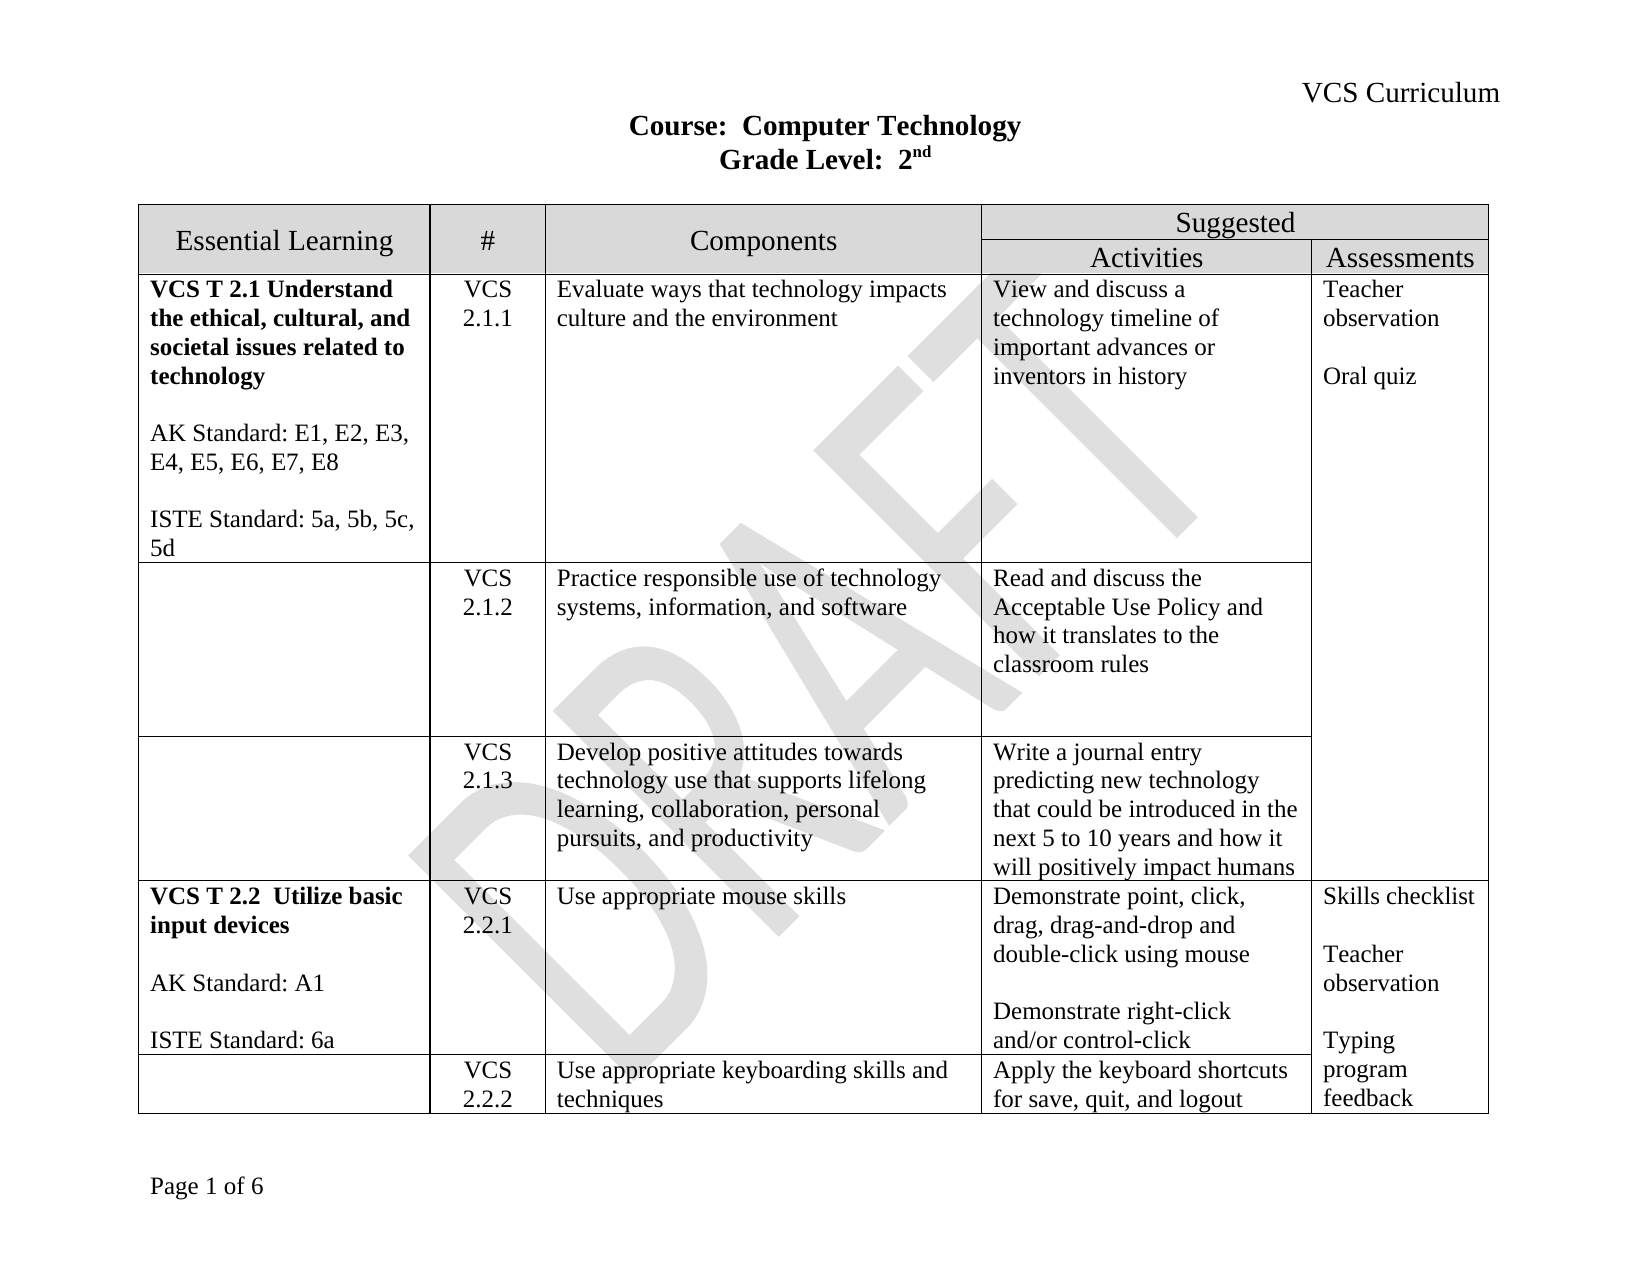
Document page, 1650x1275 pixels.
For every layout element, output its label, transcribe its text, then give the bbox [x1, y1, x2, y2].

table_cell [139, 563, 429, 736]
table_cell VCS 2.1.2 [431, 563, 545, 736]
table_cell [139, 737, 429, 880]
table_cell VCS 2.2.1 [431, 881, 545, 1054]
table_header Components [546, 205, 981, 273]
table_cell VCS T 2.1 Understand the ethical, cultural, and societal issues related to technology AK Standard: E1, E2, E3, E4, E5, E6, E7, E8 ISTE Standard: 5a, 5b, 5c, 5d [139, 275, 429, 562]
table_cell Evaluate ways that technology impacts culture and the environment [546, 275, 981, 562]
table_cell Read and discuss the Acceptable Use Policy and how it translates to the classroom rules [982, 563, 1311, 736]
table_cell View and discuss a technology timeline of important advances or inventors in history [982, 275, 1311, 562]
table_header Suggested [982, 205, 1488, 239]
table_cell VCS 2.1.1 [431, 275, 545, 562]
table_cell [546, 1055, 981, 1112]
table_cell Demonstrate point, click, drag, drag-and-drop and double-click using mouse Demonstrate right-click and/or control-click [982, 881, 1311, 1054]
table_cell Teacher observation Oral quiz [1312, 275, 1488, 880]
table_cell VCS T 2.2 Utilize basic input devices AK Standard: A1 ISTE Standard: 6a [139, 881, 429, 1054]
table_cell Assessments [1312, 240, 1488, 273]
table_cell Activities [982, 240, 1311, 273]
table_cell [139, 1055, 429, 1112]
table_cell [982, 1055, 1311, 1112]
table_cell Write a journal entry predicting new technology that could be introduced in the next 5 to 10 years and how it will positively impact humans [982, 737, 1311, 880]
table_cell VCS 2.1.3 [431, 737, 545, 880]
table_header Essential Learning [139, 205, 429, 273]
table_cell VCS 2.2.2 [431, 1055, 545, 1112]
table_header # [431, 205, 545, 273]
table_cell Practice responsible use of technology systems, information, and software [546, 563, 981, 736]
table_cell Skills checklist Teacher observation Typing program feedback Oral quiz [1312, 881, 1488, 1112]
table_cell Develop positive attitudes towards technology use that supports lifelong learning, collaboration, personal pursuits, and productivity [546, 737, 981, 880]
table_cell Use appropriate mouse skills [546, 881, 981, 1054]
